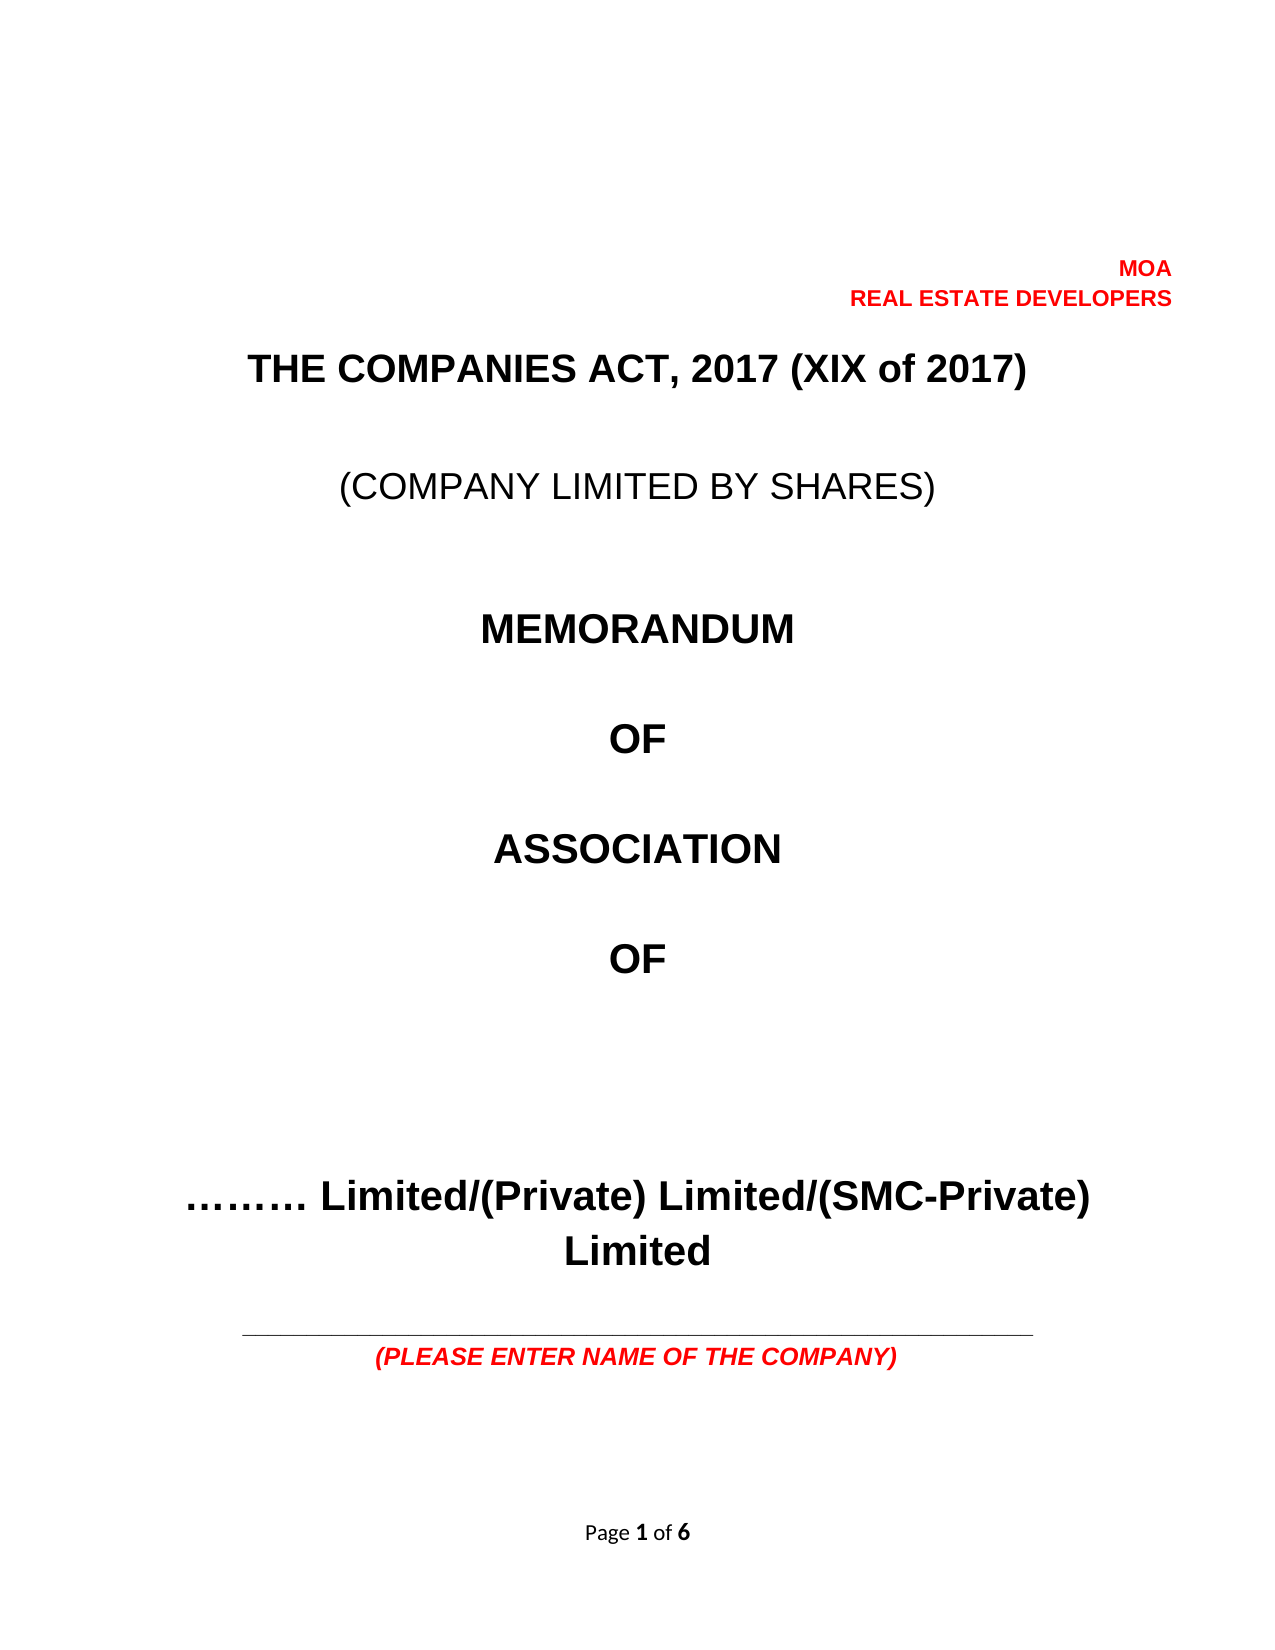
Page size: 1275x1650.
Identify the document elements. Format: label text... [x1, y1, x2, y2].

text THE COMPANIES ACT, 2017 (XIX of 2017) [150, 346, 1125, 391]
text (PLEASE ENTER NAME OF THE COMPANY) [150, 1342, 1125, 1371]
text ASSOCIATION [150, 825, 1125, 873]
text MEMORANDUM [150, 604, 1125, 652]
text ……… Limited/(Private) Limited/(SMC-Private) Limited [150, 1171, 1125, 1274]
text MOA [150, 255, 1172, 281]
text OF [150, 935, 1125, 983]
text OF [150, 714, 1125, 762]
text ______________________________________________________________ [150, 1312, 1125, 1338]
text (COMPANY LIMITED BY SHARES) [150, 464, 1125, 507]
text REAL ESTATE DEVELOPERS [150, 285, 1172, 312]
